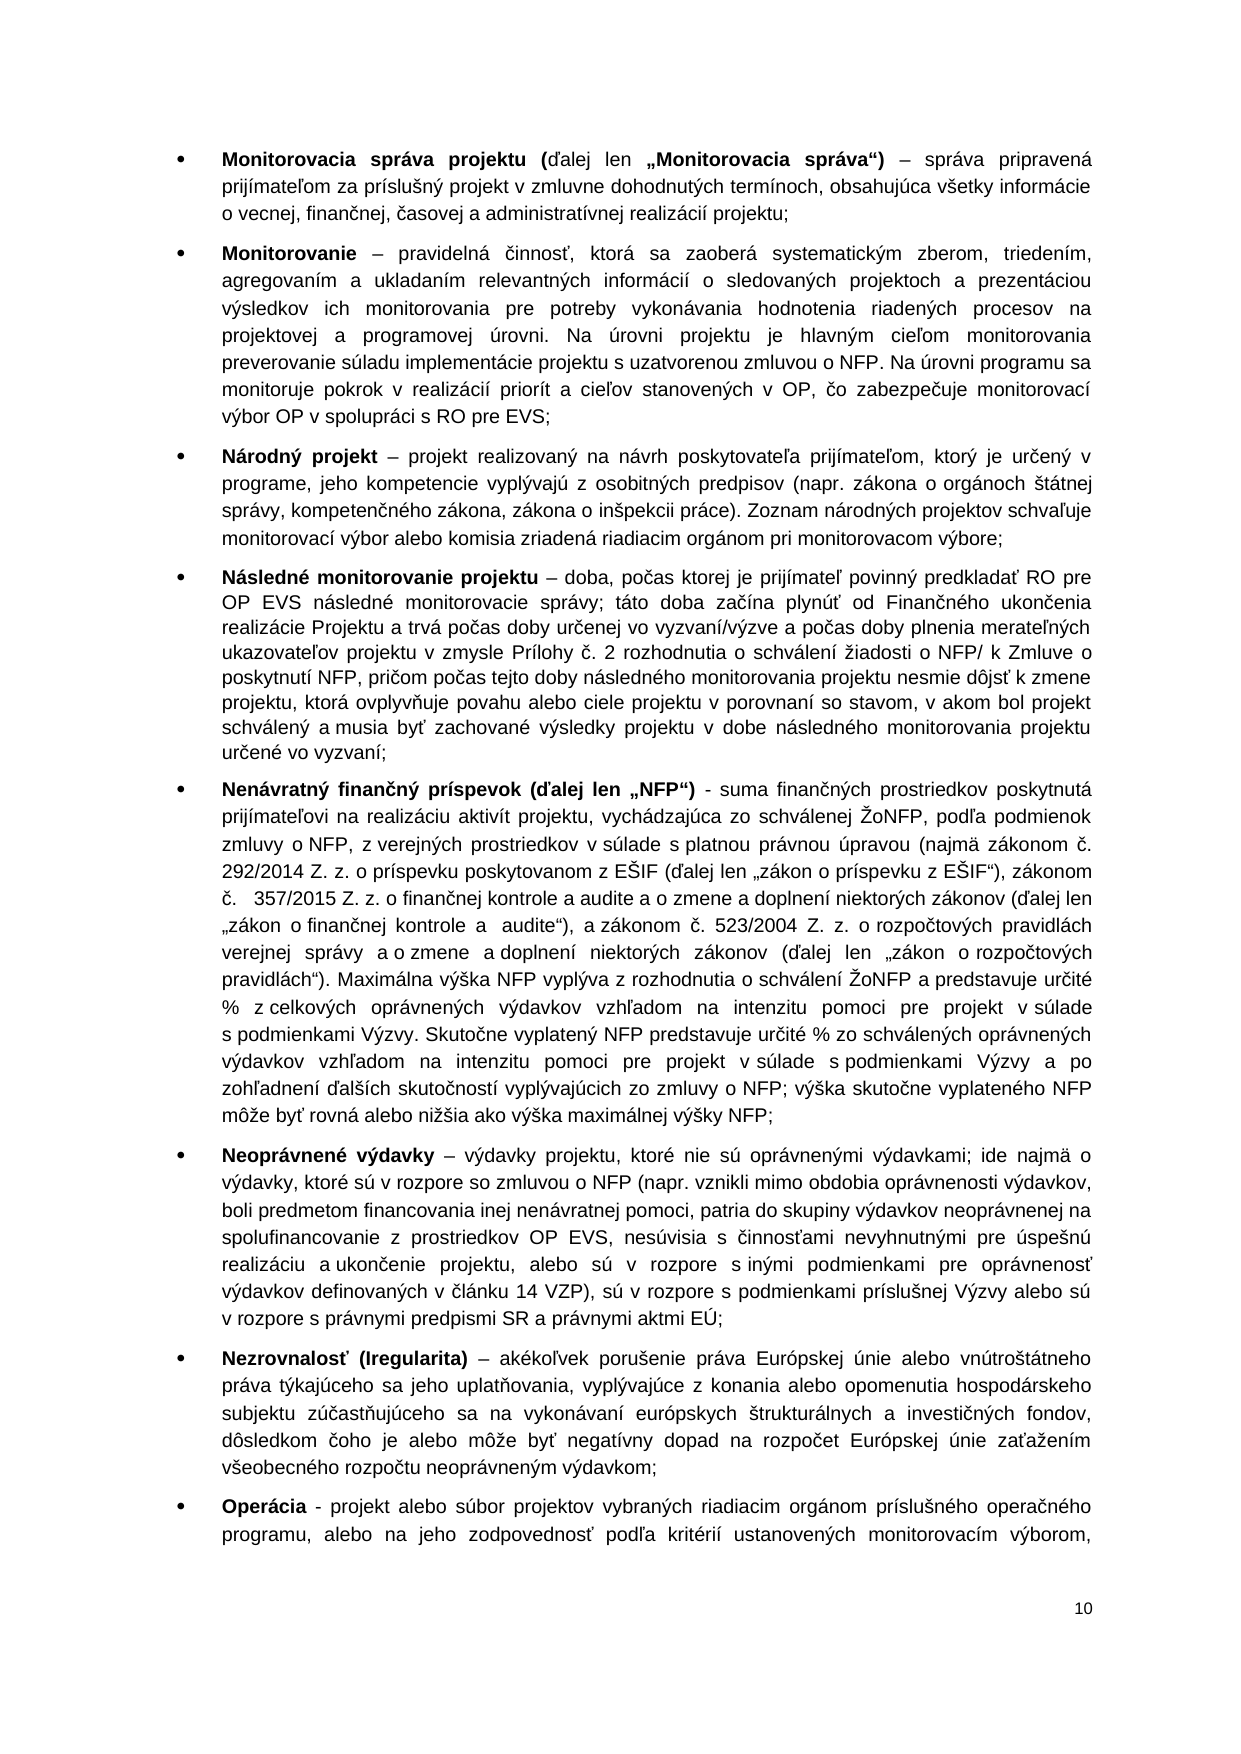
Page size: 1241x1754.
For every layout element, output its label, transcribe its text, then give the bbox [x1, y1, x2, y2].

text Nezrovnalosť (Iregularita) – akékoľvek porušenie práva Európskej únie alebo vnútroštátneho práva týkajúceho sa jeho uplatňovania, vyplývajúce z konania alebo opomenutia hospodárskeho subjektu zúčastňujúceho sa na vykonávaní európskych štrukturálnych a investičných fondov, dôsledkom čoho je alebo môže byť negatívny dopad na rozpočet Európskej únie zaťažením všeobecného rozpočtu neoprávneným výdavkom; [177, 1347, 1092, 1478]
text Národný projekt – projekt realizovaný na návrh poskytovateľa prijímateľom, ktorý je určený v programe, jeho kompetencie vyplývajú z osobitných predpisov (napr. zákona o orgánoch štátnej správy, kompetenčného zákona, zákona o inšpekcii práce). Zoznam národných projektov schvaľuje monitorovací výbor alebo komisia zriadená riadiacim orgánom pri monitorovacom výbore; [177, 445, 1092, 549]
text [177, 1495, 1092, 1545]
text Neoprávnené výdavky – výdavky projektu, ktoré nie sú oprávnenými výdavkami; ide najmä o výdavky, ktoré sú v rozpore so zmluvou o NFP (napr. vznikli mimo obdobia oprávnenosti výdavkov, boli predmetom financovania inej nenávratnej pomoci, patria do skupiny výdavkov neoprávnenej na spolufinancovanie z prostriedkov OP EVS, nesúvisia s činnosťami nevyhnutnými pre úspešnú realizáciu a ukončenie projektu, alebo sú v rozpore s inými podmienkami pre oprávnenosť výdavkov definovaných v článku 14 VZP), sú v rozpore s podmienkami príslušnej Výzvy alebo sú v rozpore s právnymi predpismi SR a právnymi aktmi EÚ; [177, 1144, 1092, 1330]
list Následné monitorovanie projektu – doba, počas ktorej je prijímateľ povinný predkladať RO pre OP EVS následné monitorovacie správy; táto doba začína plynúť od Finančného ukončenia realizácie Projektu a trvá počas doby určenej vo vyzvaní/výzve a počas doby plnenia merateľných ukazovateľov projektu v zmysle Prílohy č. 2 rozhodnutia o schválení žiadosti o NFP/ k Zmluve o poskytnutí NFP, pričom počas tejto doby následného monitorovania projektu nesmie dôjsť k zmene projektu, ktorá ovplyvňuje povahu alebo ciele projektu v porovnaní so stavom, v akom bol projekt schválený a musia byť zachované výsledky projektu v dobe následného monitorovania projektu určené vo vyzvaní; [177, 566, 1092, 763]
text Nenávratný finančný príspevok (ďalej len „NFP“) - suma finančných prostriedkov poskytnutá prijímateľovi na realizáciu aktivít projektu, vychádzajúca zo schválenej ŽoNFP, podľa podmienok zmluvy o NFP, z verejných prostriedkov v súlade s platnou právnou úpravou (najmä zákonom č. 292/2014 Z. z. o príspevku poskytovanom z EŠIF (ďalej len „zákon o príspevku z EŠIF“), zákonom č. 357/2015 Z. z. o finančnej kontrole a audite a o zmene a doplnení niektorých zákonov (ďalej len „zákon o finančnej kontrole a audite“), a zákonom č. 523/2004 Z. z. o rozpočtových pravidlách verejnej správy a o zmene a doplnení niektorých zákonov (ďalej len „zákon o rozpočtových pravidlách“). Maximálna výška NFP vyplýva z rozhodnutia o schválení ŽoNFP a predstavuje určité % z celkových oprávnených výdavkov vzhľadom na intenzitu pomoci pre projekt v súlade s podmienkami Výzvy. Skutočne vyplatený NFP predstavuje určité % zo schválených oprávnených výdavkov vzhľadom na intenzitu pomoci pre projekt v súlade s podmienkami Výzvy a po zohľadnení ďalších skutočností vyplývajúcich zo zmluvy o NFP; výška skutočne vyplateného NFP môže byť rovná alebo nižšia ako výška maximálnej výšky NFP; [177, 778, 1092, 1127]
text Monitorovanie – pravidelná činnosť, ktorá sa zaoberá systematickým zberom, triedením, agregovaním a ukladaním relevantných informácií o sledovaných projektoch a prezentáciou výsledkov ich monitorovania pre potreby vykonávania hodnotenia riadených procesov na projektovej a programovej úrovni. Na úrovni projektu je hlavným cieľom monitorovania preverovanie súladu implementácie projektu s uzatvorenou zmluvou o NFP. Na úrovni programu sa monitoruje pokrok v realizácií priorít a cieľov stanovených v OP, čo zabezpečuje monitorovací výbor OP v spolupráci s RO pre EVS; [177, 242, 1092, 428]
text Monitorovacia správa projektu (ďalej len „Monitorovacia správa“) – správa pripravená prijímateľom za príslušný projekt v zmluvne dohodnutých termínoch, obsahujúca všetky informácie o vecnej, finančnej, časovej a administratívnej realizácií projektu; [177, 148, 1092, 225]
